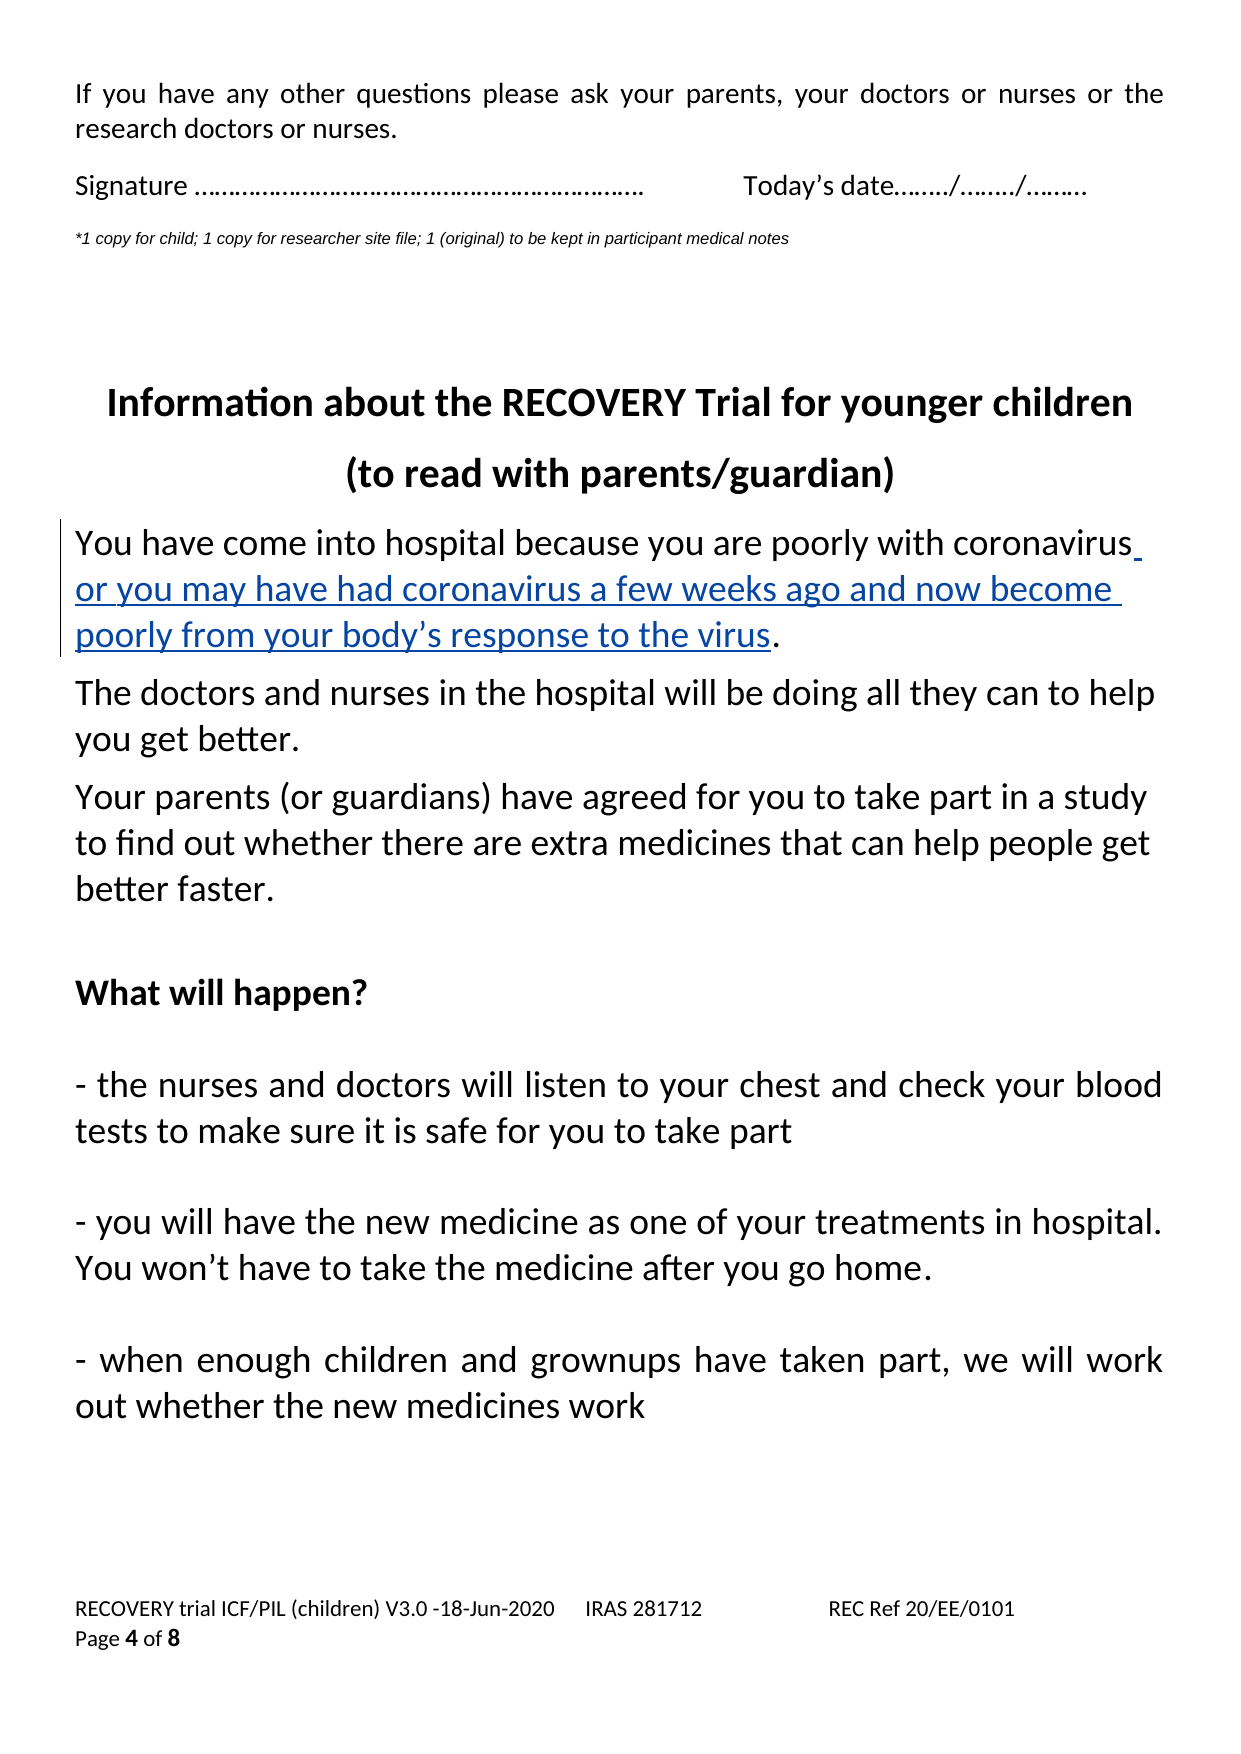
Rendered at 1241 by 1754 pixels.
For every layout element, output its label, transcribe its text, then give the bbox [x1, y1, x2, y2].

text The doctors and nurses in the hospital will be doing all they can to help you get better. [75, 669, 1165, 761]
text If you have any other questions please ask your parents, your doctors or nurses or the research doctors or nurses. [75, 75, 1165, 146]
text You have come into hospital because you are poorly with coronavirus. [75, 519, 1165, 657]
text (to read with parents/guardian) [75, 447, 1165, 498]
text Signature …………………………………………………………. Today’s date……../……../……… [75, 167, 1165, 203]
text - the nurses and doctors will listen to your chest and check your blood tests to make sure it is safe for you to take part [75, 1061, 1165, 1152]
text *1 copy for child; 1 copy for researcher site file; 1 (original) to be kept in participant medical notes [75, 229, 1165, 248]
text What will happen? [75, 969, 1165, 1015]
text - you will have the new medicine as one of your treatments in hospital. You won’t have to take the medicine after you go home. [75, 1198, 1165, 1290]
text - when enough children and grownups have taken part, we will work out whether the new medicines work [75, 1336, 1165, 1427]
text Your parents (or guardians) have agreed for you to take part in a study to find out whether there are extra medicines that can help people get better faster. [75, 773, 1165, 911]
text Information about the RECOVERY Trial for younger children [75, 376, 1165, 427]
